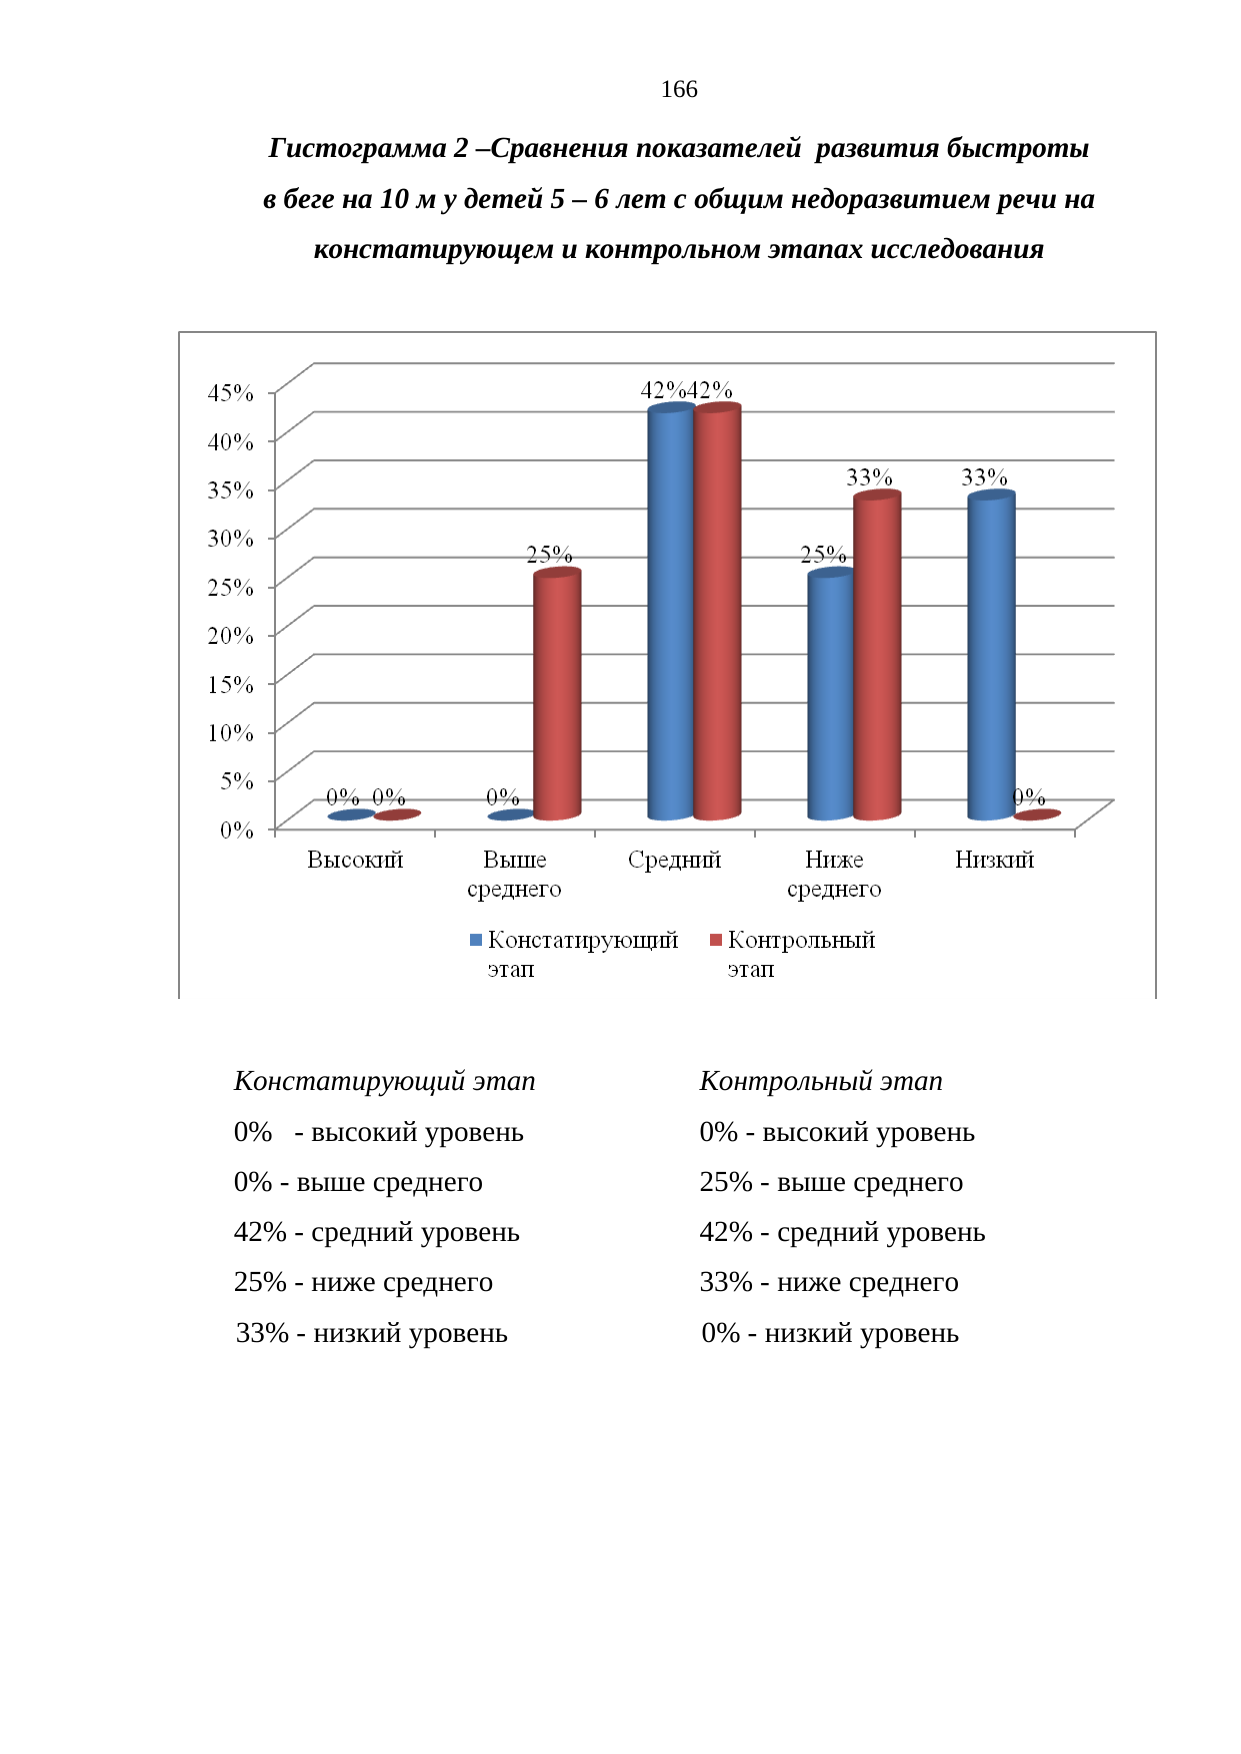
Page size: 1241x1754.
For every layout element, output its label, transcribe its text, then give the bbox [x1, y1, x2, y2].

text в беге на 10 м у детей 5 – 6 лет с общим недоразвитием речи на констатирующем и контрольном этапах исследования [177, 181, 1181, 265]
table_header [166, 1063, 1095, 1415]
text Гистограмма 2 –Сравнения показателей развития быстроты [177, 131, 1181, 164]
picture [177, 331, 1157, 999]
